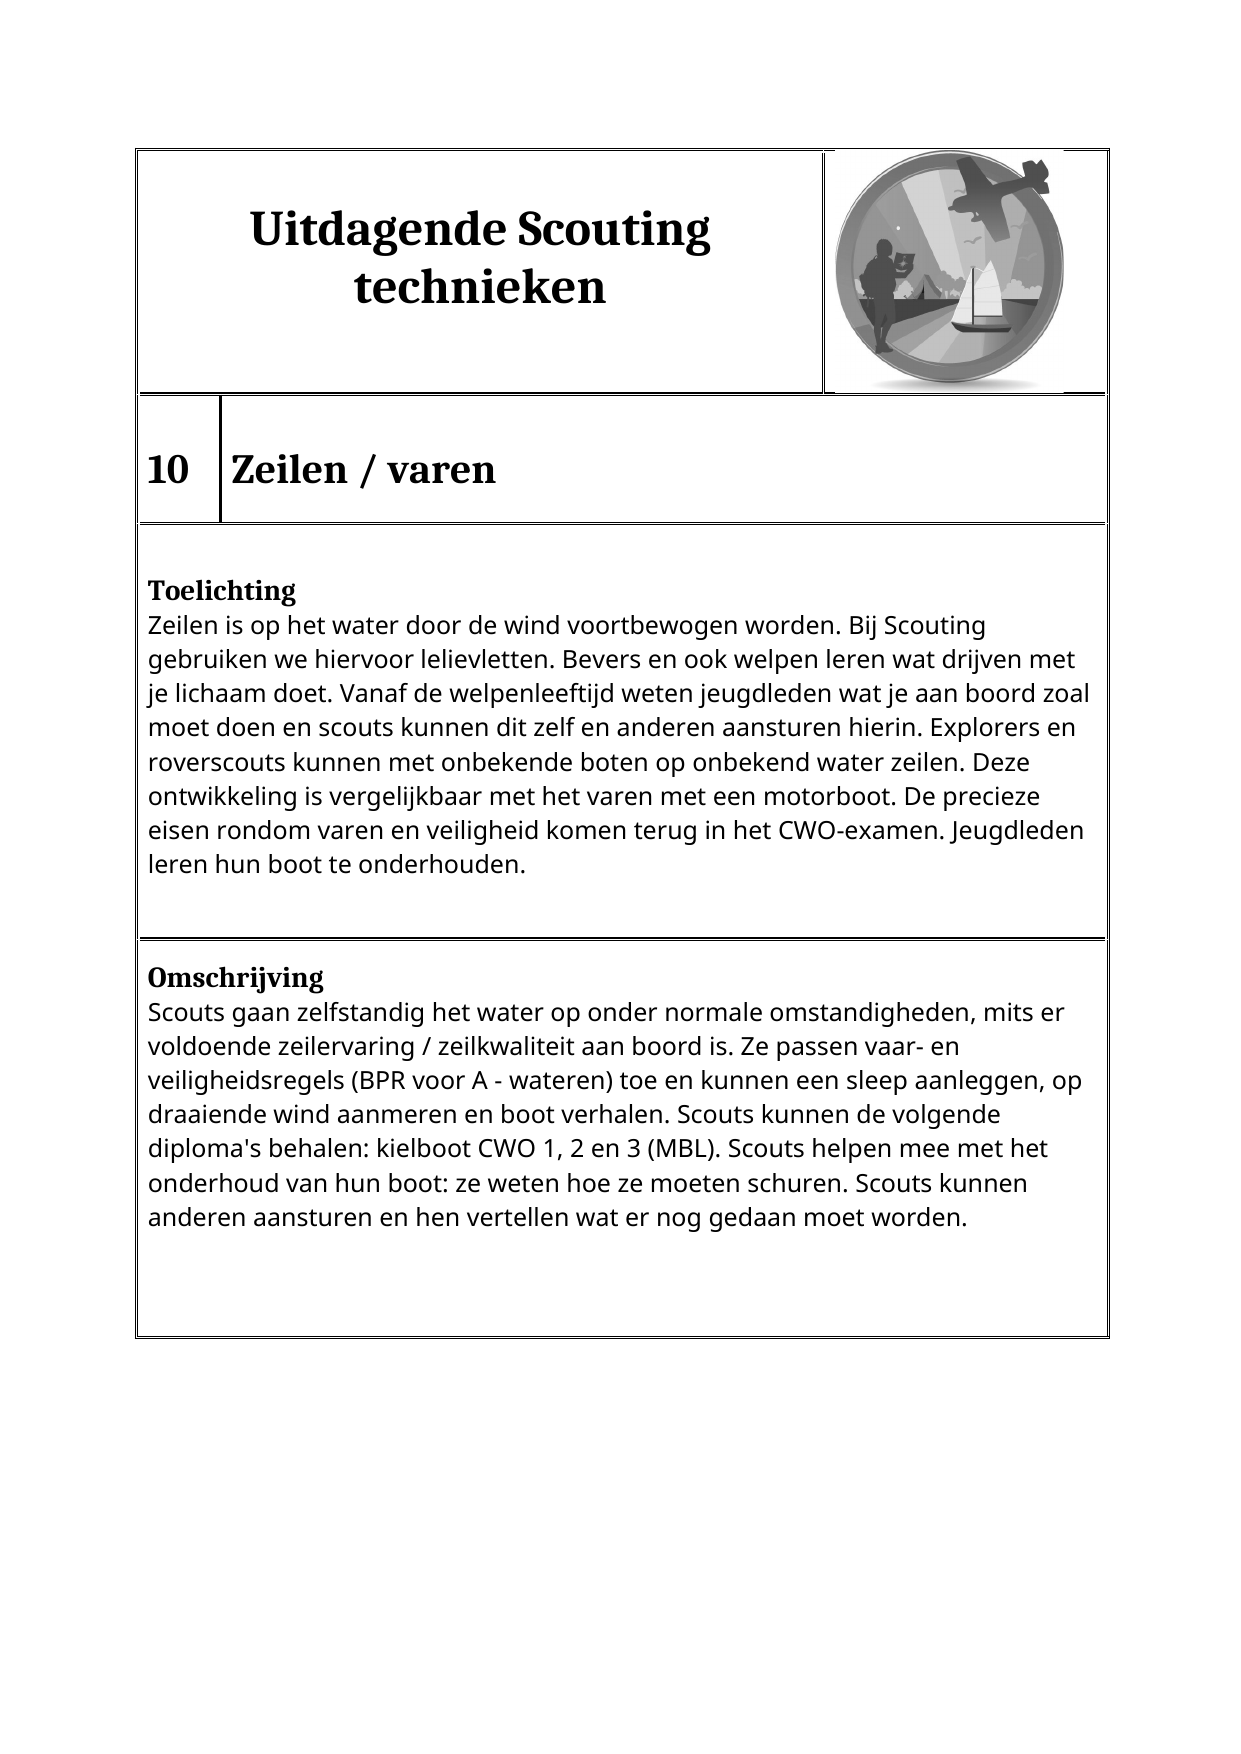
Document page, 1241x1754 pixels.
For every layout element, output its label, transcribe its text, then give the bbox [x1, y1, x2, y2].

table_cell Omschrijving Scouts gaan zelfstandig het water op onder normale omstandigheden, mits er voldoende zeilervaring / zeilkwaliteit aan boord is. Ze passen vaar- en veiligheidsregels (BPR voor A - wateren) toe en kunnen een sleep aanleggen, op draaiende wind aanmeren en boot verhalen. Scouts kunnen de volgende diploma's behalen: kielboot CWO 1, 2 en 3 (MBL). Scouts helpen mee met het onderhoud van hun boot: ze weten hoe ze moeten schuren. Scouts kunnen anderen aansturen en hen vertellen wat er nog gedaan moet worden. [138, 937, 1107, 1336]
picture [835, 150, 1064, 393]
table_cell [824, 151, 835, 392]
table_cell 10 [138, 392, 219, 522]
table_cell Toelichting Zeilen is op het water door de wind voortbewogen worden. Bij Scouting gebruiken we hiervoor lelievletten. Bevers en ook welpen leren wat drijven met je lichaam doet. Vanaf de welpenleeftijd weten jeugdleden wat je aan boord zoal moet doen en scouts kunnen dit zelf en anderen aansturen hierin. Explorers en roverscouts kunnen met onbekende boten op onbekend water zeilen. Deze ontwikkeling is vergelijkbaar met het varen met een motorboot. De precieze eisen rondom varen en veiligheid komen terug in het CWO-examen. Jeugdleden leren hun boot te onderhouden. [136, 522, 1108, 937]
table_cell Uitdagende Scouting technieken [138, 151, 824, 392]
table_cell [1064, 151, 1107, 392]
table_cell Zeilen / varen [222, 392, 1107, 522]
